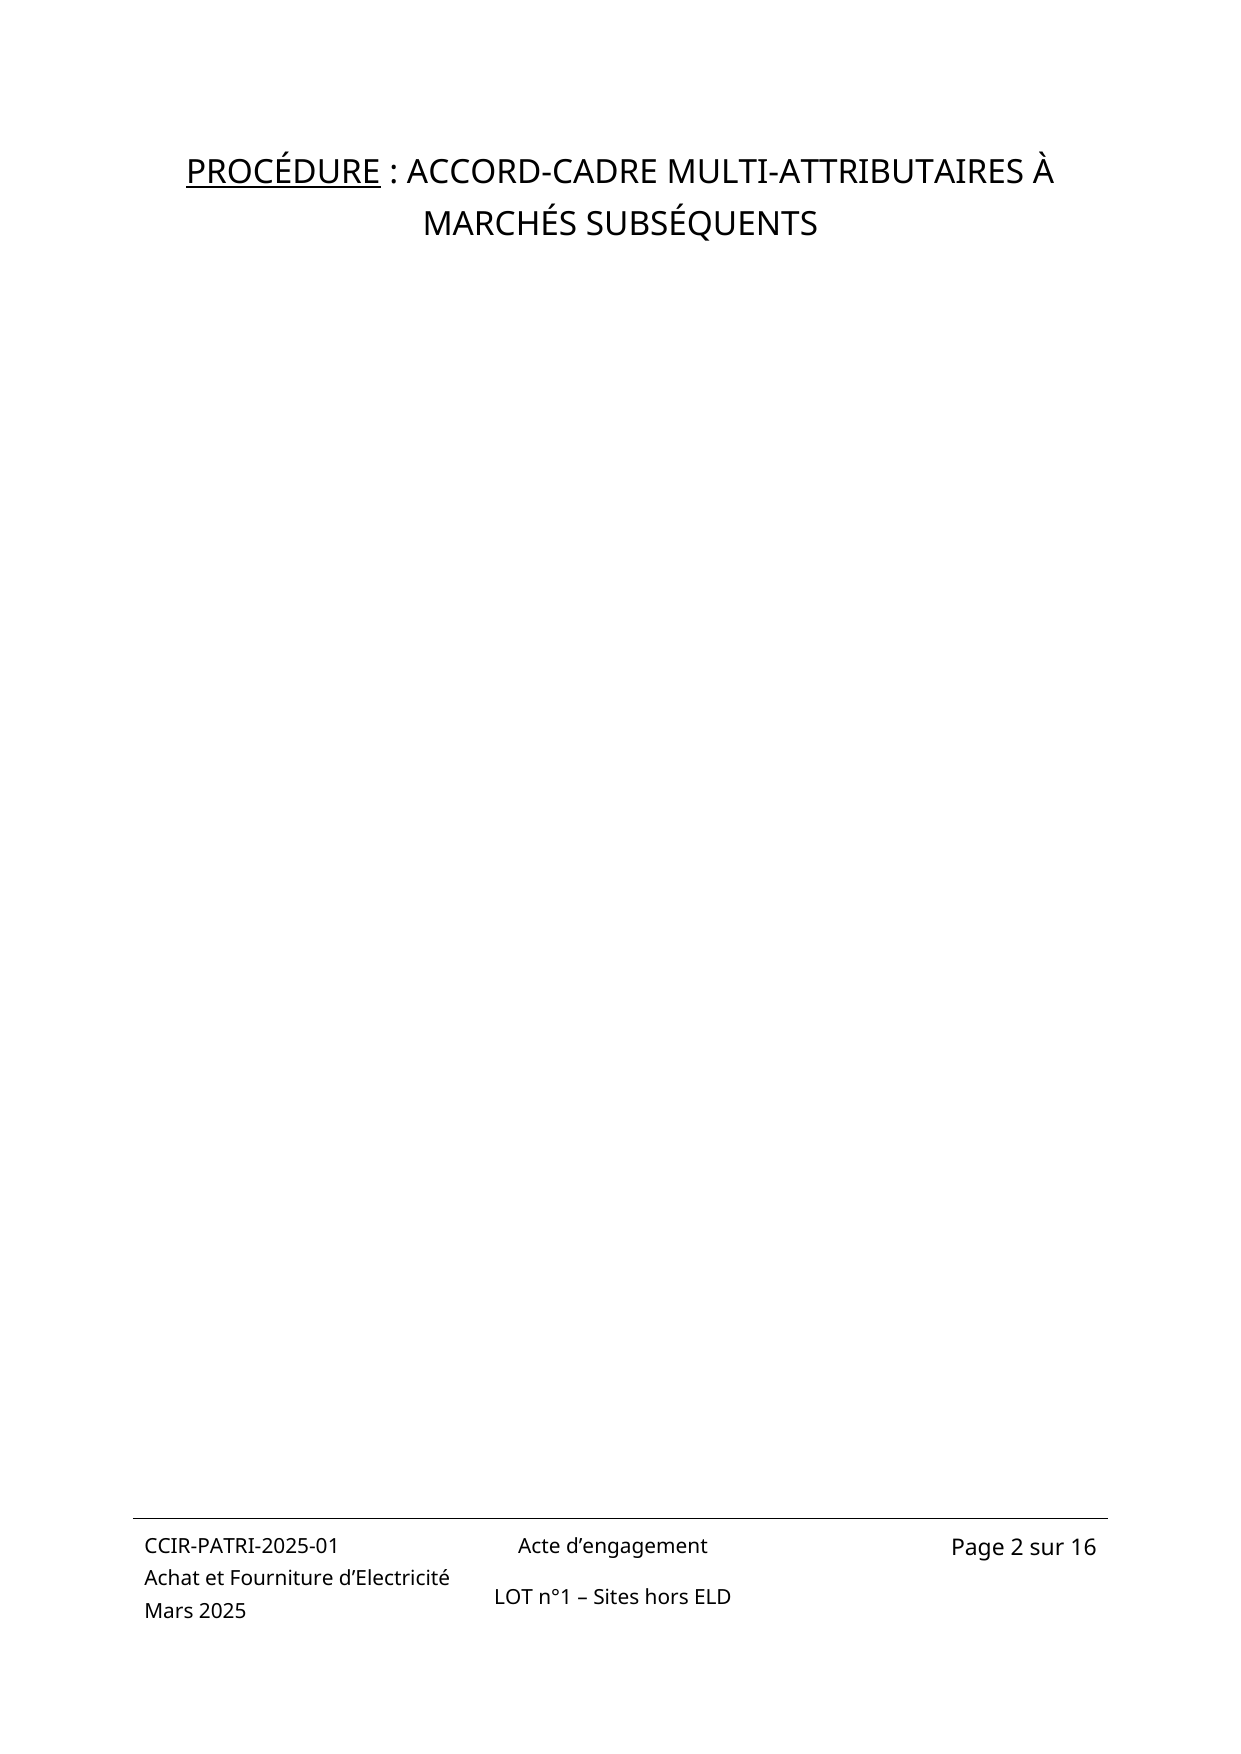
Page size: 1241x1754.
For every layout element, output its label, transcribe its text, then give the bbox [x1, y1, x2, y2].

text PROCÉDURE : ACCORD-CADRE MULTI-ATTRIBUTAIRES À MARCHÉS SUBSÉQUENTS [148, 148, 1092, 245]
